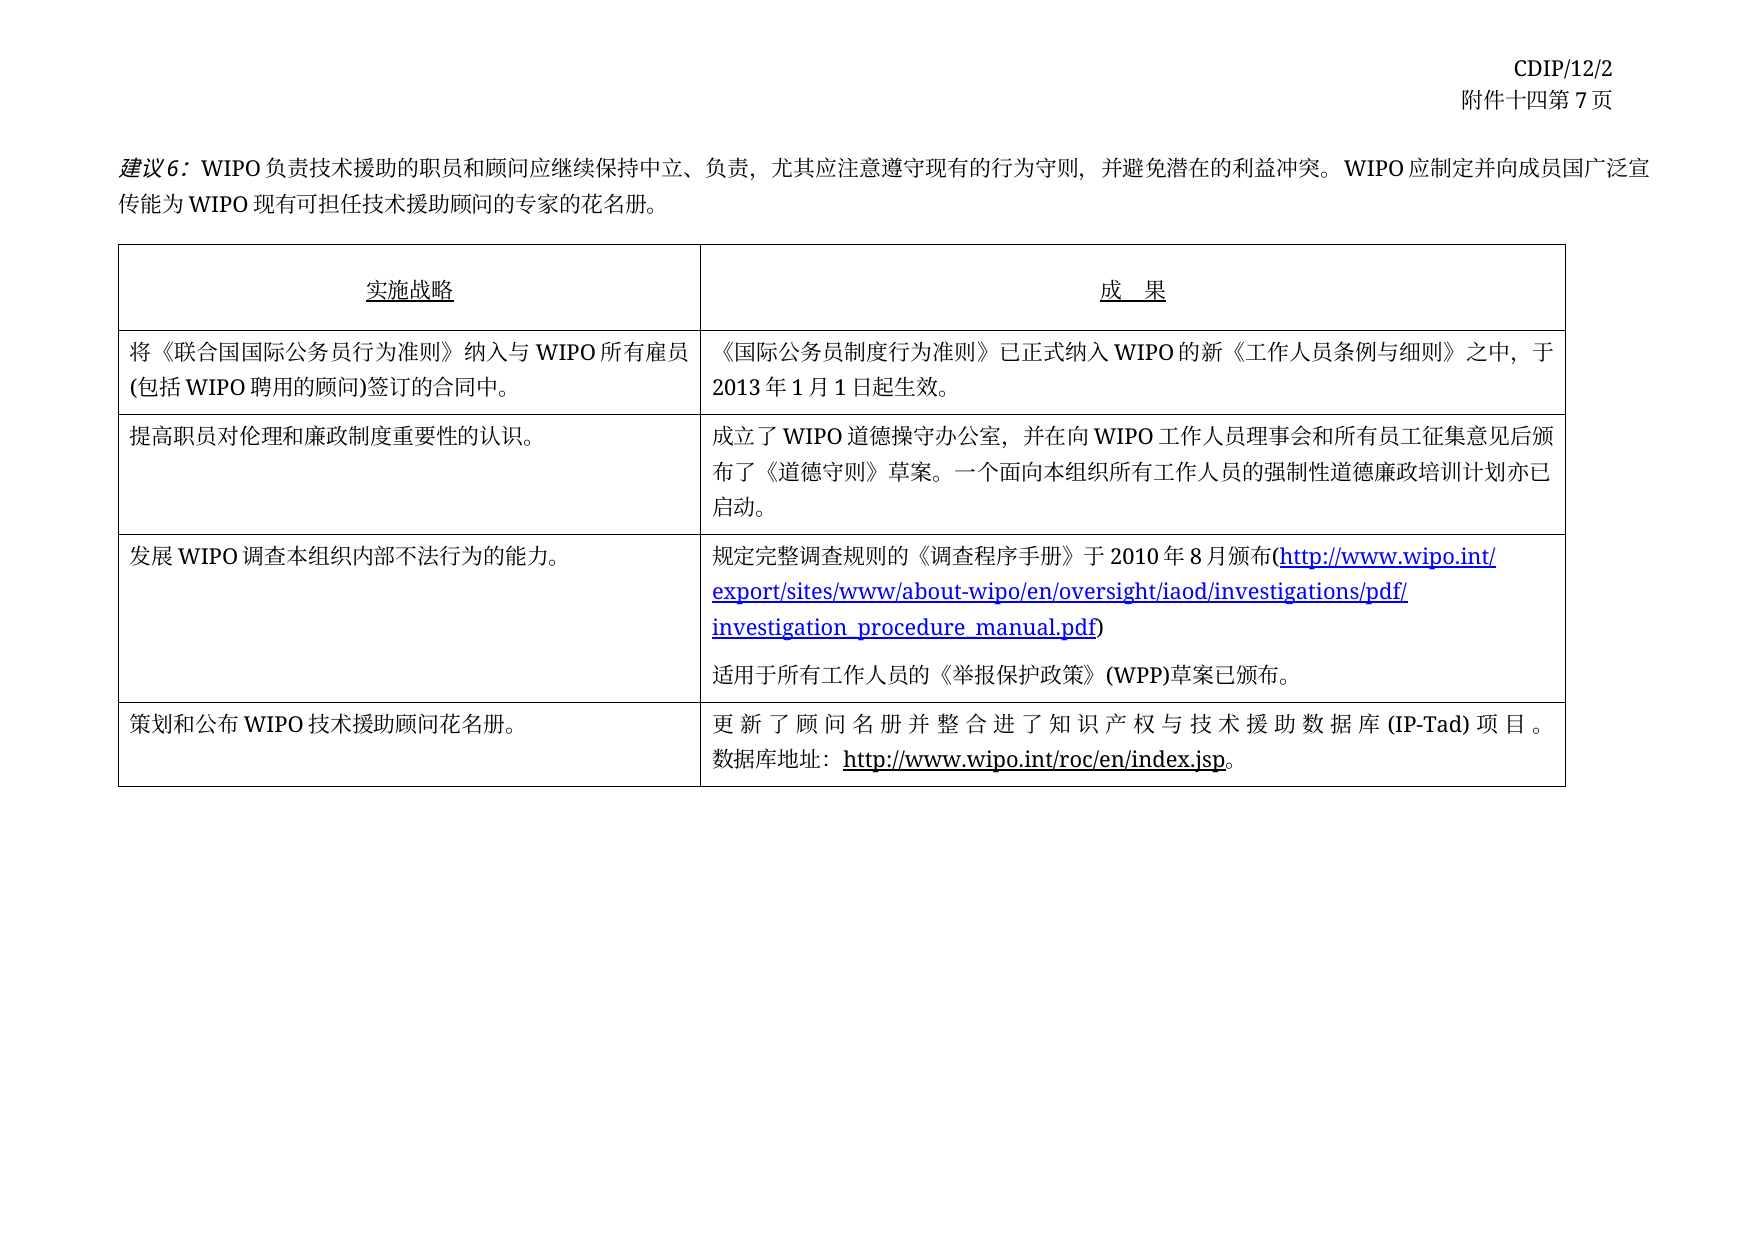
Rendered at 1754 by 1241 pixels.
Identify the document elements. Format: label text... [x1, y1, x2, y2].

table_cell 成立了WIPO道德操守办公室，并在向WIPO工作人员理事会和所有员工征集意见后颁布了《道德守则》草案。一个面向本组织所有工作人员的强制性道德廉政培训计划亦已启‍动。 [701, 415, 1565, 534]
table_cell 策划和公布WIPO技术援助顾问花名册。 [119, 703, 700, 786]
table_header 成 果 [701, 245, 1565, 330]
text 建议6：WIPO负责技术援助的职员和顾问应继续保持中立、负责，尤其应注意遵守现有的行为守则，并避免潜在的利益冲突。WIPO应制定并向成员国广泛宣传能为WIPO现有可担任技术援助顾问的专家的花名册。 [118, 148, 1651, 218]
table_cell 将《联合国国际公务员行为准则》纳入与WIPO所有雇员(包括WIPO聘用的顾问)签订的合同中。 [119, 331, 700, 414]
table_cell 提高职员对伦理和廉政制度重要性的认识。 [119, 415, 700, 534]
table_header 实施战略 [119, 245, 700, 330]
table_cell 发展WIPO调查本组织内部不法行为的能力。 [119, 535, 700, 702]
table_cell 规定完整调查规则的《调查程序手册》于2010年8月颁布(http://www.wipo.int/export/sites/www/about-wipo/en/oversight/iaod/investigations/pdf/investigation_procedure_manual.pdf) 适用于所有工作人员的《举报保护政策》(WPP)草案已颁布。 [701, 535, 1565, 702]
table_cell 《国际公务员制度行为准则》已正式纳入WIPO的新《工作人员条例与细则》之中，于2013年1月1日起生效。 [701, 331, 1565, 414]
table_cell 更新了顾问名册并整合进了知识产权与技术援助数据库(IP-Tad)项目。 数据库地址：http://www.wipo.int/roc/en/index.jsp。 [701, 703, 1565, 786]
